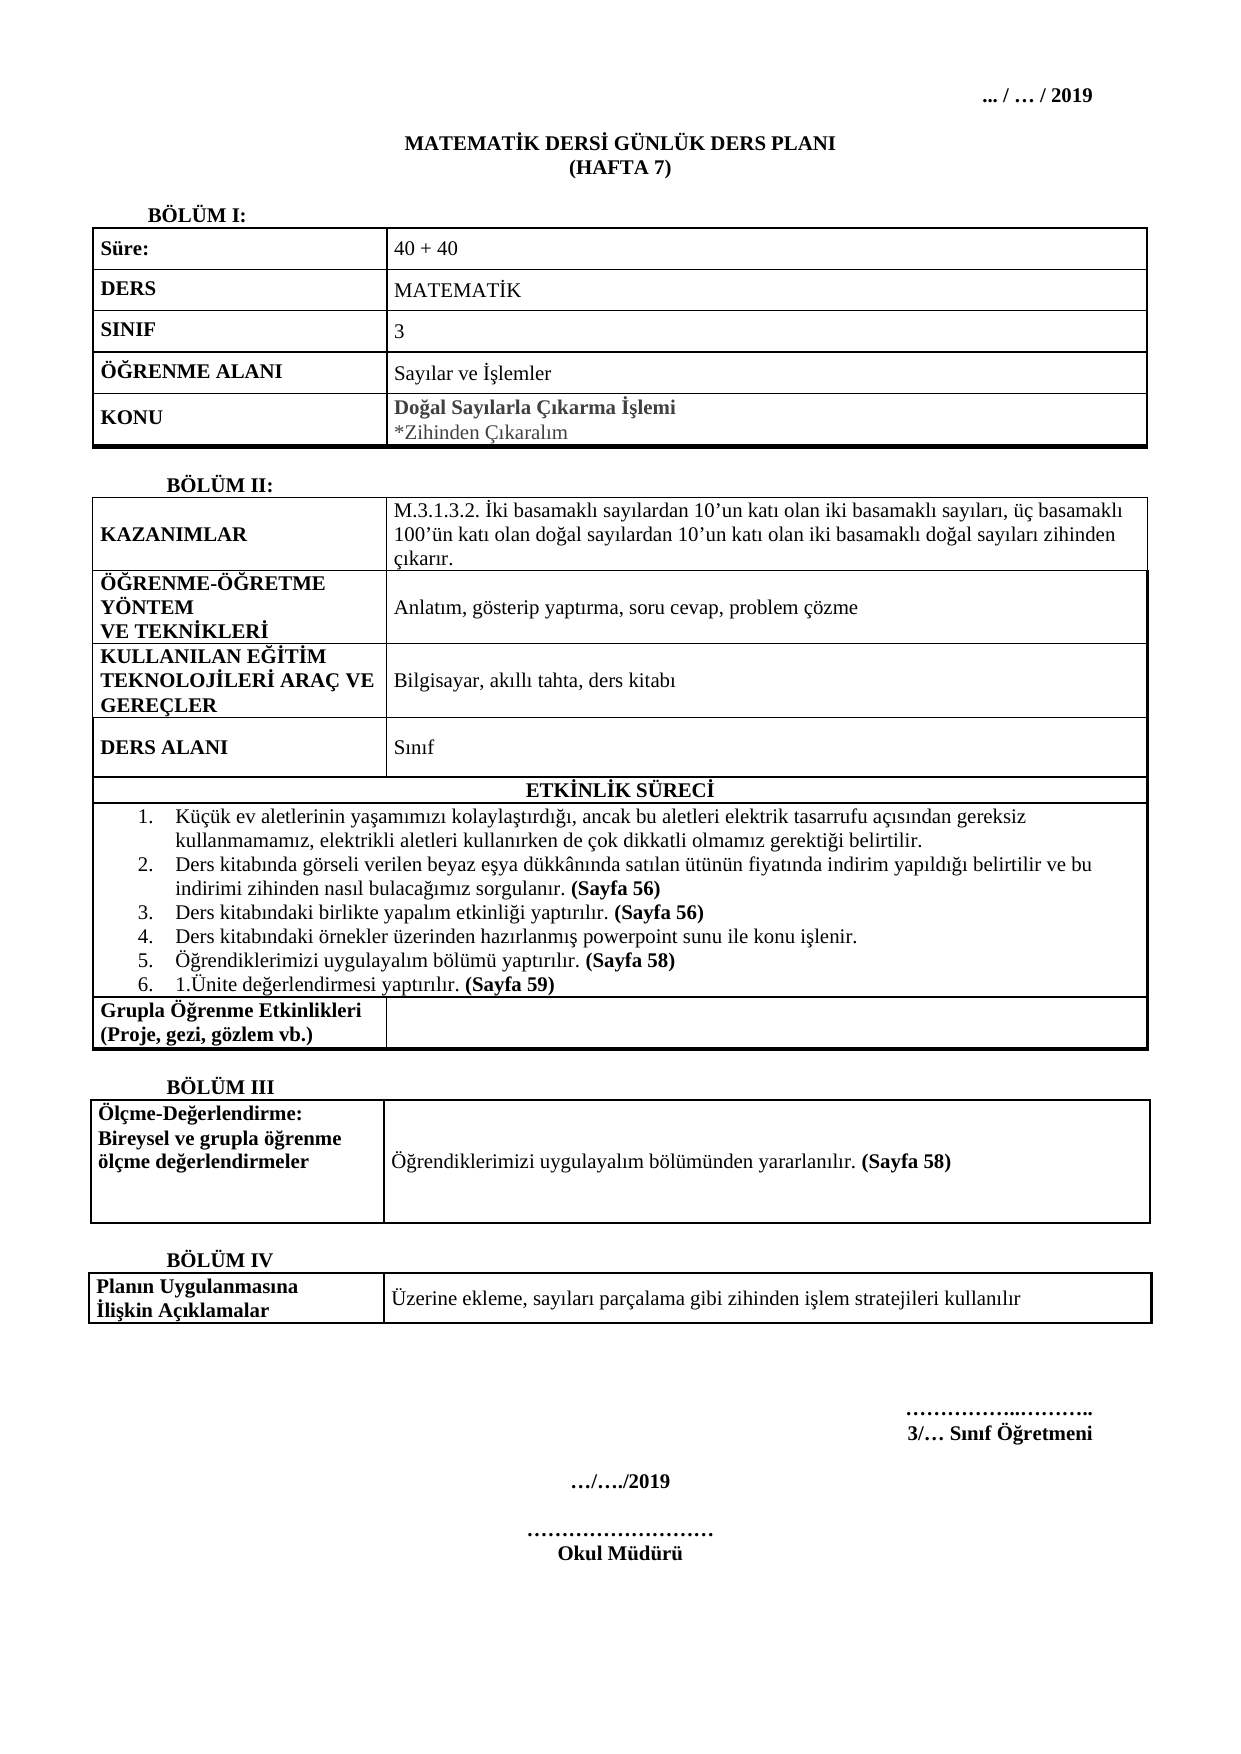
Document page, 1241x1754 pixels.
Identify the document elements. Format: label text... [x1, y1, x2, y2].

text 3/… Sınıf Öğretmeni [148, 1420, 1092, 1444]
text Okul Müdürü [148, 1541, 1092, 1565]
table_cell DERS [94, 270, 386, 310]
table_header Planın Uygulanmasına İlişkin Açıklamalar [90, 1274, 383, 1322]
text ... / … / 2019 [148, 83, 1092, 107]
table_cell MATEMATİK [388, 270, 1146, 310]
table_cell Sayılar ve İşlemler [388, 353, 1146, 392]
text ……………………… [148, 1517, 1092, 1541]
table_cell KULLANILAN EĞİTİM TEKNOLOJİLERİ ARAÇ VE GEREÇLER [93, 644, 386, 717]
text BÖLÜM II: [148, 473, 1092, 497]
text BÖLÜM I: [148, 203, 1092, 227]
text (HAFTA 7) [148, 155, 1092, 179]
table_header Süre: [94, 229, 386, 268]
table_cell Grupla Öğrenme Etkinlikleri (Proje, gezi, gözlem vb.) [94, 998, 386, 1046]
table_cell KONU [94, 394, 386, 444]
table_header 40 + 40 [388, 229, 1146, 268]
text ……………..……….. [148, 1396, 1092, 1420]
table_cell Doğal Sayılarla Çıkarma İşlemi *Zihinden Çıkaralım [388, 394, 1146, 444]
table_cell ÖĞRENME ALANI [94, 353, 386, 392]
table_cell ETKİNLİK SÜRECİ [94, 778, 1146, 802]
table_header M.3.1.3.2. İki basamaklı sayılardan 10’un katı olan iki basamaklı sayıları, üç basamaklı 100’ün katı olan doğal sayılardan 10’un katı olan iki basamaklı doğal sayıları zihinden çıkarır. [387, 498, 1147, 570]
table_cell Bilgisayar, akıllı tahta, ders kitabı [387, 644, 1146, 717]
text …/…./2019 [148, 1468, 1092, 1493]
subtitle BÖLÜM IV [148, 1248, 1092, 1272]
subtitle BÖLÜM III [148, 1075, 1092, 1099]
table_header Öğrendiklerimizi uygulayalım bölümünden yararlanılır. (Sayfa 58) [385, 1101, 1149, 1222]
table_cell Sınıf [387, 718, 1146, 776]
table_cell Küçük ev aletlerinin yaşamımızı kolaylaştırdığı, ancak bu aletleri elektrik tasarrufu açısından gereksiz kullanmamamız, elektrikli aletleri kullanırken de çok dikkatli olmamız gerektiği belirtilir. Ders kitabında görseli verilen beyaz eşya dükkânında satılan ütünün fiyatında indirim yapıldığı belirtilir ve bu indirimi zihinden nasıl bulacağımız sorgulanır. (Sayfa 56) Ders kitabındaki birlikte yapalım etkinliği yaptırılır. (Sayfa 56) Ders kitabındaki örnekler üzerinden hazırlanmış powerpoint sunu ile konu işlenir. Öğrendiklerimizi uygulayalım bölümü yaptırılır. (Sayfa 58) 1.Ünite değerlendirmesi yaptırılır. (Sayfa 59) [94, 804, 1146, 996]
table_header KAZANIMLAR [93, 498, 386, 570]
table_header Üzerine ekleme, sayıları parçalama gibi zihinden işlem stratejileri kullanılır [385, 1274, 1150, 1322]
text MATEMATİK DERSİ GÜNLÜK DERS PLANI [148, 131, 1092, 155]
table_cell Anlatım, gösterip yaptırma, soru cevap, problem çözme [387, 571, 1146, 643]
table_cell 3 [388, 311, 1146, 351]
table_cell ÖĞRENME-ÖĞRETME YÖNTEM VE TEKNİKLERİ [93, 571, 386, 643]
table_cell [387, 998, 1146, 1046]
table_header Ölçme-Değerlendirme: Bireysel ve grupla öğrenme ölçme değerlendirmeler [92, 1101, 383, 1222]
table_cell SINIF [94, 311, 386, 351]
table_cell DERS ALANI [94, 718, 386, 776]
